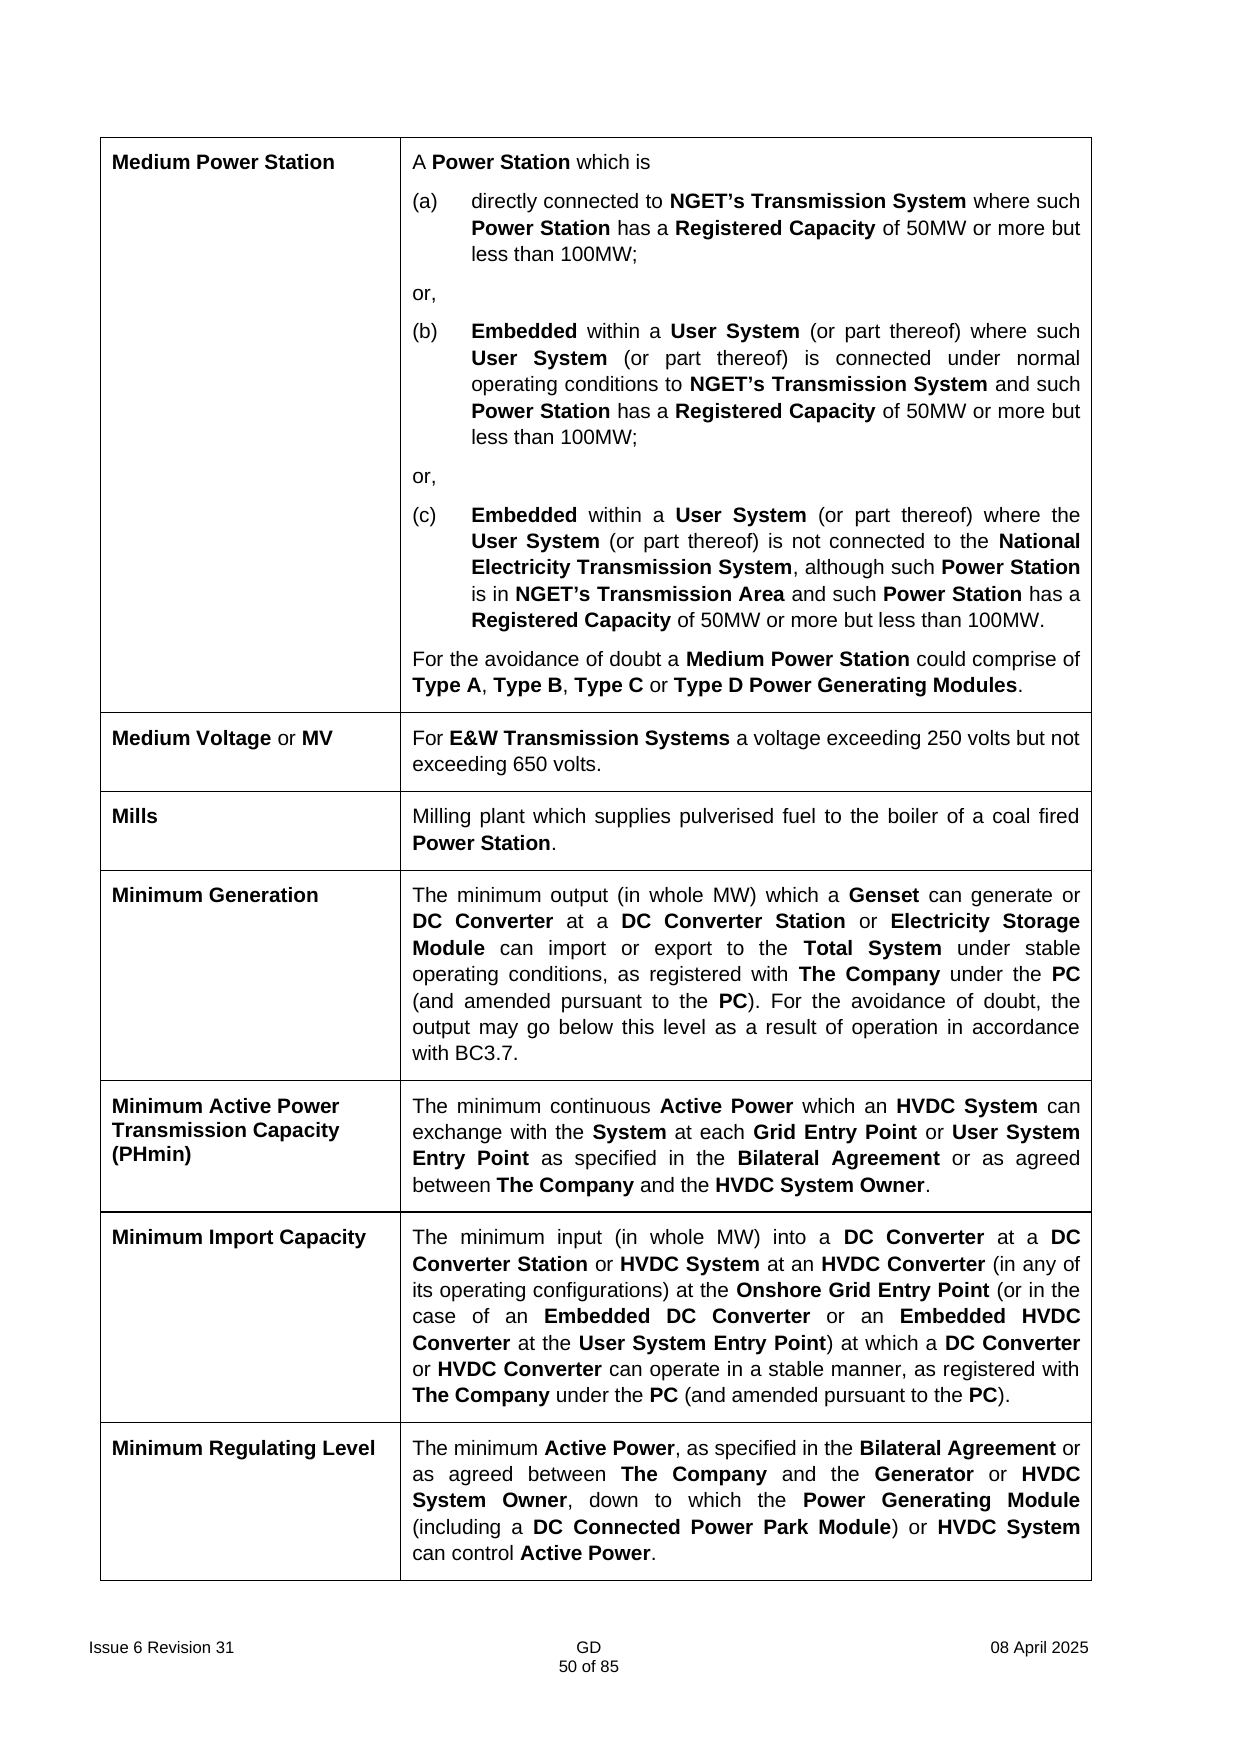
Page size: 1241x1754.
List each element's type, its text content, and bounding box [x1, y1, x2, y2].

table_cell Minimum Import Capacity [101, 1213, 400, 1422]
table_cell Minimum Regulating Level [101, 1423, 400, 1580]
table_cell The minimum input (in whole MW) into a DC Converter at a DC Converter Station or HVDC System at an HVDC Converter (in any of its operating configurations) at the Onshore Grid Entry Point (or in the case of an Embedded DC Converter or an Embedded HVDC Converter at the User System Entry Point) at which a DC Converter or HVDC Converter can operate in a stable manner, as registered with The Company under the PC (and amended pursuant to the PC). [401, 1213, 1091, 1422]
table_cell The minimum output (in whole MW) which a Genset can generate or DC Converter at a DC Converter Station or Electricity Storage Module can import or export to the Total System under stable operating conditions, as registered with The Company under the PC (and amended pursuant to the PC). For the avoidance of doubt, the output may go below this level as a result of operation in accordance with BC3.7. [401, 871, 1091, 1080]
table_cell Minimum Active Power Transmission Capacity (PHmin) [101, 1081, 400, 1211]
table_cell For E&W Transmission Systems a voltage exceeding 250 volts but not exceeding 650 volts. [401, 713, 1091, 791]
table_cell A Power Station which is (a) directly connected to NGET’s Transmission System where such Power Station has a Registered Capacity of 50MW or more but less than 100MW; or, (b) Embedded within a User System (or part thereof) where such User System (or part thereof) is connected under normal operating conditions to NGET’s Transmission System and such Power Station has a Registered Capacity of 50MW or more but less than 100MW; or, (c) Embedded within a User System (or part thereof) where the User System (or part thereof) is not connected to the National Electricity Transmission System, although such Power Station is in NGET’s Transmission Area and such Power Station has a Registered Capacity of 50MW or more but less than 100MW. For the avoidance of doubt a Medium Power Station could comprise of Type A, Type B, Type C or Type D Power Generating Modules. [401, 138, 1091, 712]
table_cell The minimum continuous Active Power which an HVDC System can exchange with the System at each Grid Entry Point or User System Entry Point as specified in the Bilateral Agreement or as agreed between The Company and the HVDC System Owner. [401, 1081, 1091, 1211]
table_cell Milling plant which supplies pulverised fuel to the boiler of a coal fired Power Station. [401, 792, 1091, 869]
table_cell Medium Voltage or MV [101, 713, 400, 791]
table_cell The minimum Active Power, as specified in the Bilateral Agreement or as agreed between The Company and the Generator or HVDC System Owner, down to which the Power Generating Module (including a DC Connected Power Park Module) or HVDC System can control Active Power. [401, 1423, 1091, 1580]
table_cell Mills [101, 792, 400, 869]
table_cell Medium Power Station [101, 138, 400, 712]
table_cell Minimum Generation [101, 871, 400, 1080]
